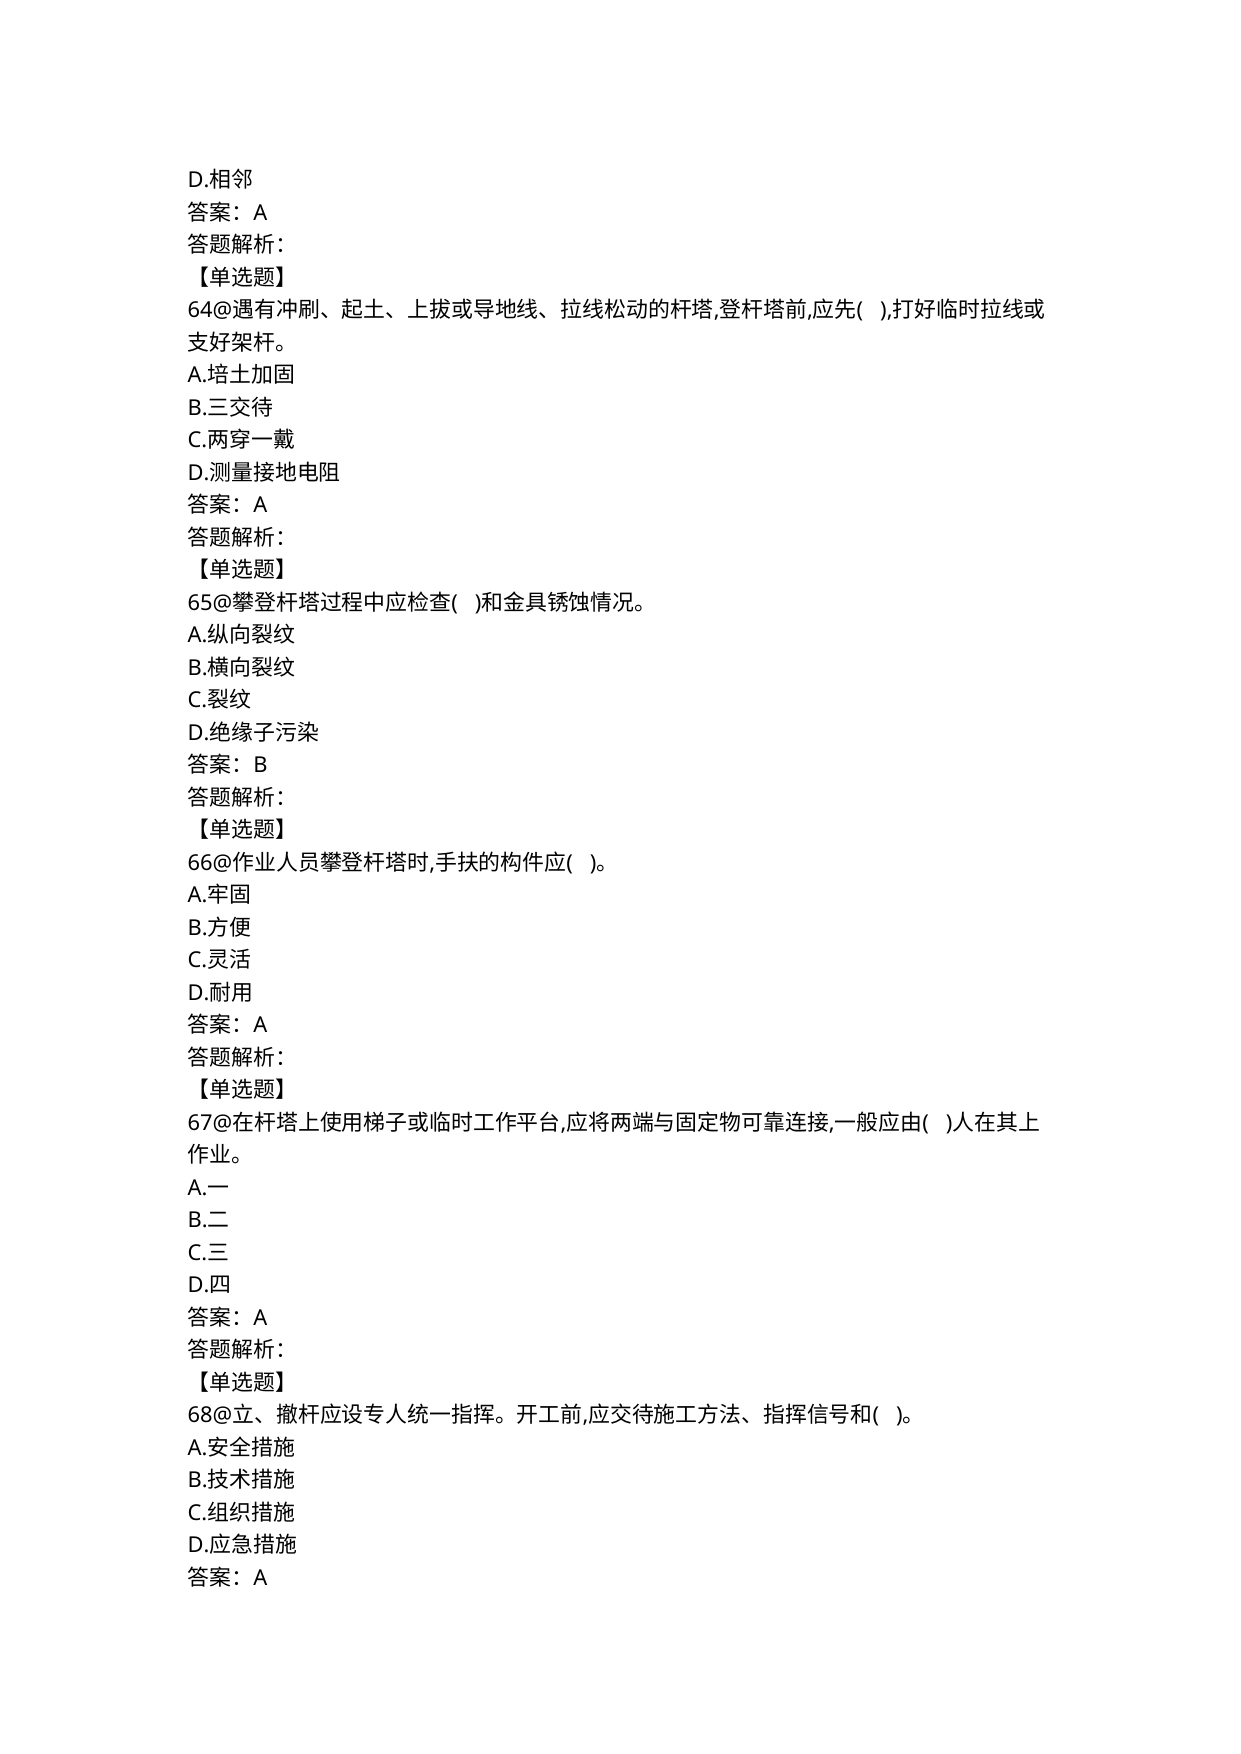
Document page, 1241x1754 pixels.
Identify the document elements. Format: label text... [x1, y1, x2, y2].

text 【单选题】 [187, 552, 1053, 584]
text B.技术措施 [187, 1462, 1053, 1494]
text 【单选题】 [187, 259, 1053, 292]
text B.三交待 [187, 389, 1053, 422]
text A.牢固 [187, 877, 1053, 909]
text 【单选题】 [187, 1364, 1053, 1397]
text D.耐用 [187, 974, 1053, 1007]
text 答案：A [187, 1007, 1053, 1039]
text 答题解析： [187, 519, 1053, 552]
text D.相邻 [187, 162, 1053, 194]
text D.四 [187, 1267, 1053, 1299]
text 66@作业人员攀登杆塔时,手扶的构件应( )。 [187, 844, 1053, 877]
text 68@立、撤杆应设专人统一指挥。开工前,应交待施工方法、指挥信号和( )。 [187, 1397, 1053, 1429]
text 65@攀登杆塔过程中应检查( )和金具锈蚀情况。 [187, 584, 1053, 617]
text 答题解析： [187, 1332, 1053, 1364]
text B.方便 [187, 909, 1053, 942]
text A.纵向裂纹 [187, 617, 1053, 649]
text 答案：A [187, 487, 1053, 519]
text D.应急措施 [187, 1527, 1053, 1559]
text C.两穿一戴 [187, 422, 1053, 454]
text D.绝缘子污染 [187, 714, 1053, 747]
text 64@遇有冲刷、起土、上拔或导地线、拉线松动的杆塔,登杆塔前,应先( ),打好临时拉线或支好架杆。 [187, 292, 1053, 357]
text A.安全措施 [187, 1429, 1053, 1462]
text 答题解析： [187, 227, 1053, 259]
text A.一 [187, 1169, 1053, 1202]
text 答案：A [187, 194, 1053, 227]
text 【单选题】 [187, 1072, 1053, 1104]
text C.组织措施 [187, 1494, 1053, 1527]
text C.裂纹 [187, 682, 1053, 714]
text 答案：A [187, 1559, 1053, 1592]
text B.二 [187, 1202, 1053, 1234]
text A.培土加固 [187, 357, 1053, 389]
text D.测量接地电阻 [187, 454, 1053, 487]
text 答题解析： [187, 779, 1053, 812]
text 答案：B [187, 747, 1053, 779]
text 【单选题】 [187, 812, 1053, 844]
text C.灵活 [187, 942, 1053, 974]
text 答案：A [187, 1299, 1053, 1332]
text B.横向裂纹 [187, 649, 1053, 682]
text 答题解析： [187, 1039, 1053, 1072]
text C.三 [187, 1234, 1053, 1267]
text 67@在杆塔上使用梯子或临时工作平台,应将两端与固定物可靠连接,一般应由( )人在其上作业。 [187, 1104, 1053, 1169]
